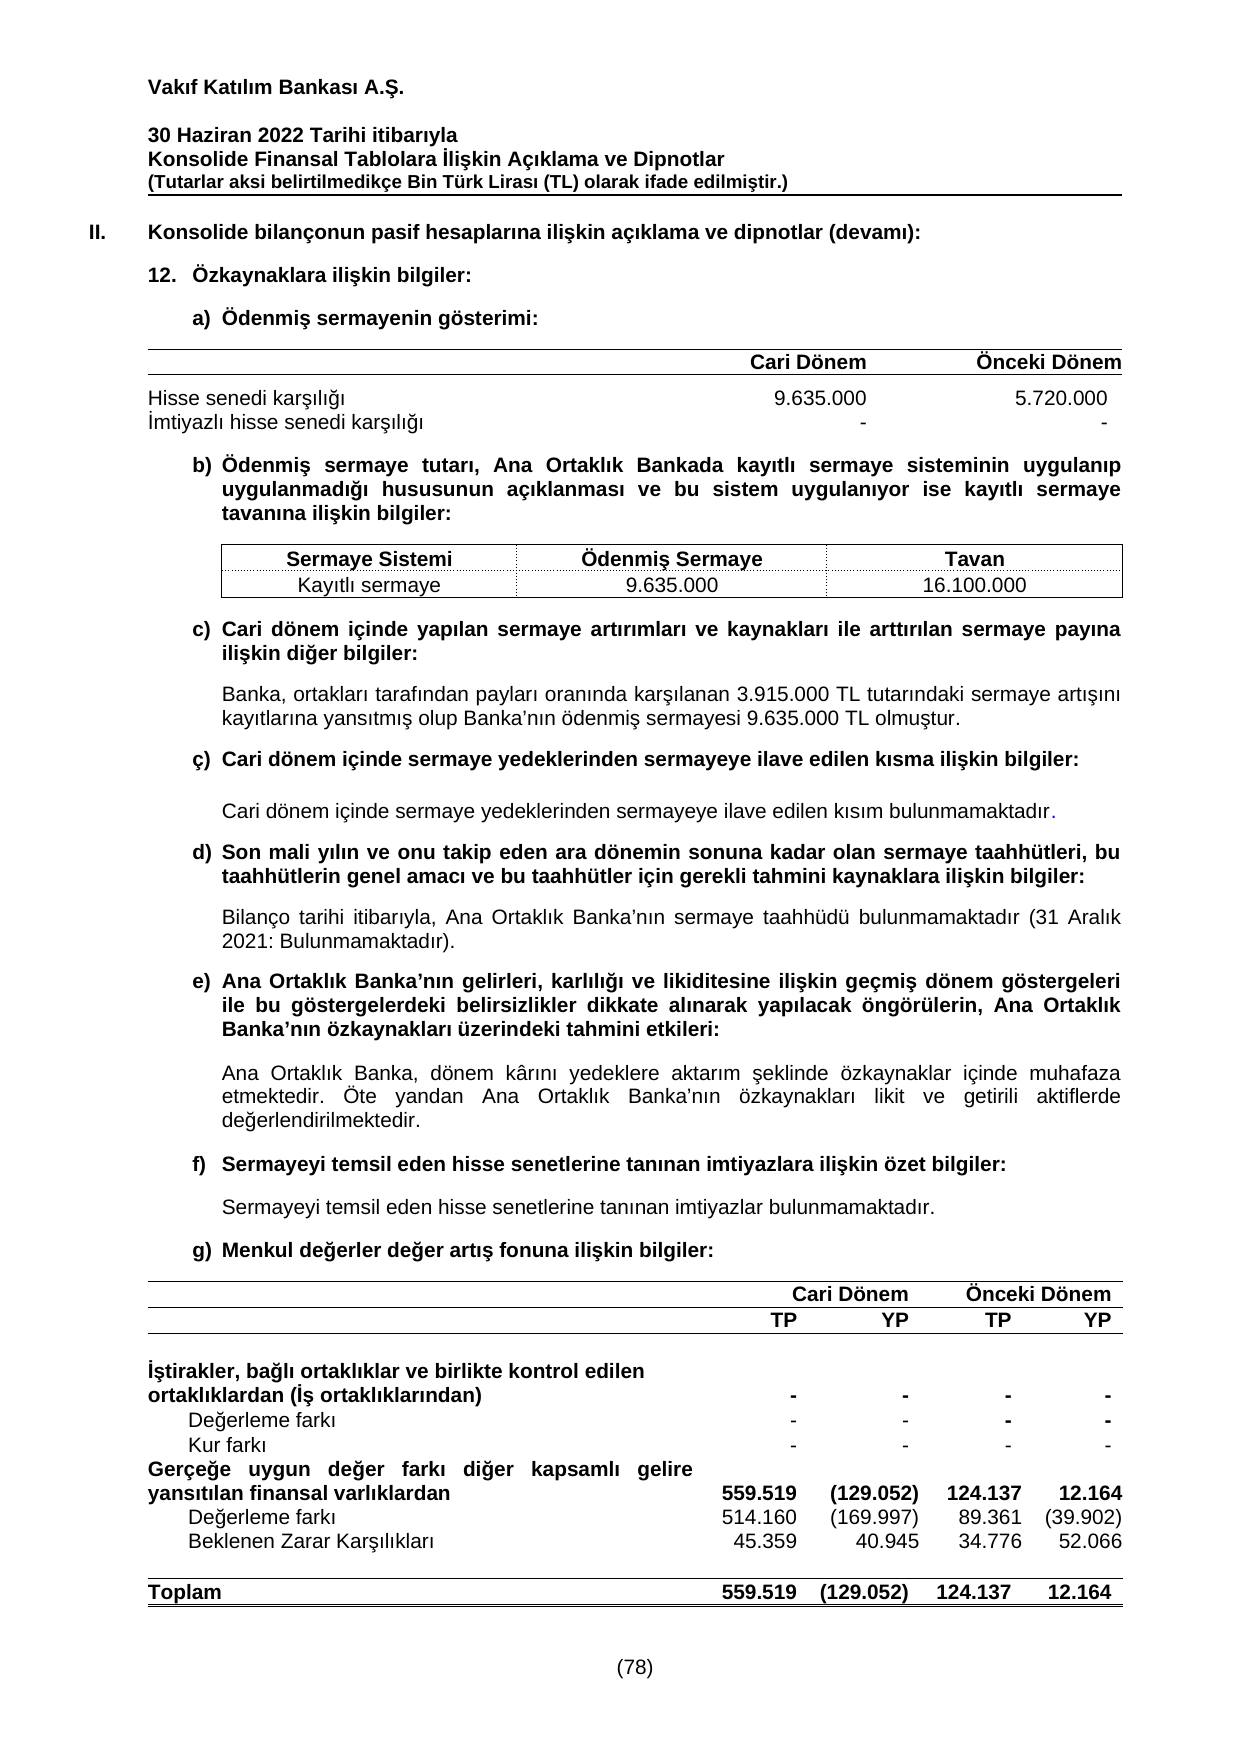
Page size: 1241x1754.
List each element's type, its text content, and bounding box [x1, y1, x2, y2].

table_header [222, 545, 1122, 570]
list Ödenmiş sermaye tutarı, Ana Ortaklık Bankada kayıtlı sermaye sisteminin uygulanıp uygulanmadığı hususunun açıklanması ve bu sistem uygulanıyor ise kayıtlı sermaye tavanına ilişkin bilgiler: [192, 453, 1122, 524]
text Sermayeyi temsil eden hisse senetlerine tanınan imtiyazlar bulunmamaktadır. [222, 1194, 1082, 1218]
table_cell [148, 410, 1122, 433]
text Banka, ortakları tarafından payları oranında karşılanan 3.915.000 TL tutarındaki sermaye artışını kayıtlarına yansıtmış olup Banka’nın ödenmiş sermayesi 9.635.000 TL olmuştur. [222, 682, 1122, 730]
list Cari dönem içinde yapılan sermaye artırımları ve kaynakları ile arttırılan sermaye payına ilişkin diğer bilgiler: [192, 617, 1122, 665]
text Bilanço tarihi itibarıyla, Ana Ortaklık Banka’nın sermaye taahhüdü bulunmamaktadır (31 Aralık 2021: Bulunmamaktadır). [222, 904, 1122, 952]
list Sermayeyi temsil eden hisse senetlerine tanınan imtiyazlara ilişkin özet bilgiler: [192, 1151, 1082, 1175]
text ç) Cari dönem içinde sermaye yedeklerinden sermayeye ilave edilen kısma ilişkin bilgiler: [192, 746, 1082, 770]
text Ana Ortaklık Banka, dönem kârını yedeklere aktarım şeklinde özkaynaklar içinde muhafaza etmektedir. Öte yandan Ana Ortaklık Banka’nın özkaynakları likit ve getirili aktiflerde değerlendirilmektedir. [222, 1060, 1122, 1132]
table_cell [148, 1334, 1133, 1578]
text II. Konsolide bilançonun pasif hesaplarına ilişkin açıklama ve dipnotlar (devamı): [89, 219, 1082, 243]
text 12. Özkaynaklara ilişkin bilgiler: [148, 263, 1082, 287]
text e) Ana Ortaklık Banka’nın gelirleri, karlılığı ve likiditesine ilişkin geçmiş dönem göstergeleri ile bu göstergelerdeki belirsizlikler dikkate alınarak yapılacak öngörülerin, Ana Ortaklık Banka’nın özkaynakları üzerindeki tahmini etkileri: [192, 969, 1122, 1041]
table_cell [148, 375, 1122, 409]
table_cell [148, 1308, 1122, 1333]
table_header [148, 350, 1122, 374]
list Menkul değerler değer artış fonuna ilişkin bilgiler: [192, 1238, 1082, 1262]
list Ödenmiş sermayenin gösterimi: [192, 306, 1082, 330]
text d) Son mali yılın ve onu takip eden ara dönemin sonuna kadar olan sermaye taahhütleri, bu taahhütlerin genel amacı ve bu taahhütler için gerekli tahmini kaynaklara ilişkin bilgiler: [192, 840, 1122, 888]
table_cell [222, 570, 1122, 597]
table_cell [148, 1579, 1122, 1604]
text Cari dönem içinde sermaye yedeklerinden sermayeye ilave edilen kısım bulunmamaktadır. [222, 799, 1082, 823]
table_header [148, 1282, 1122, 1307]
